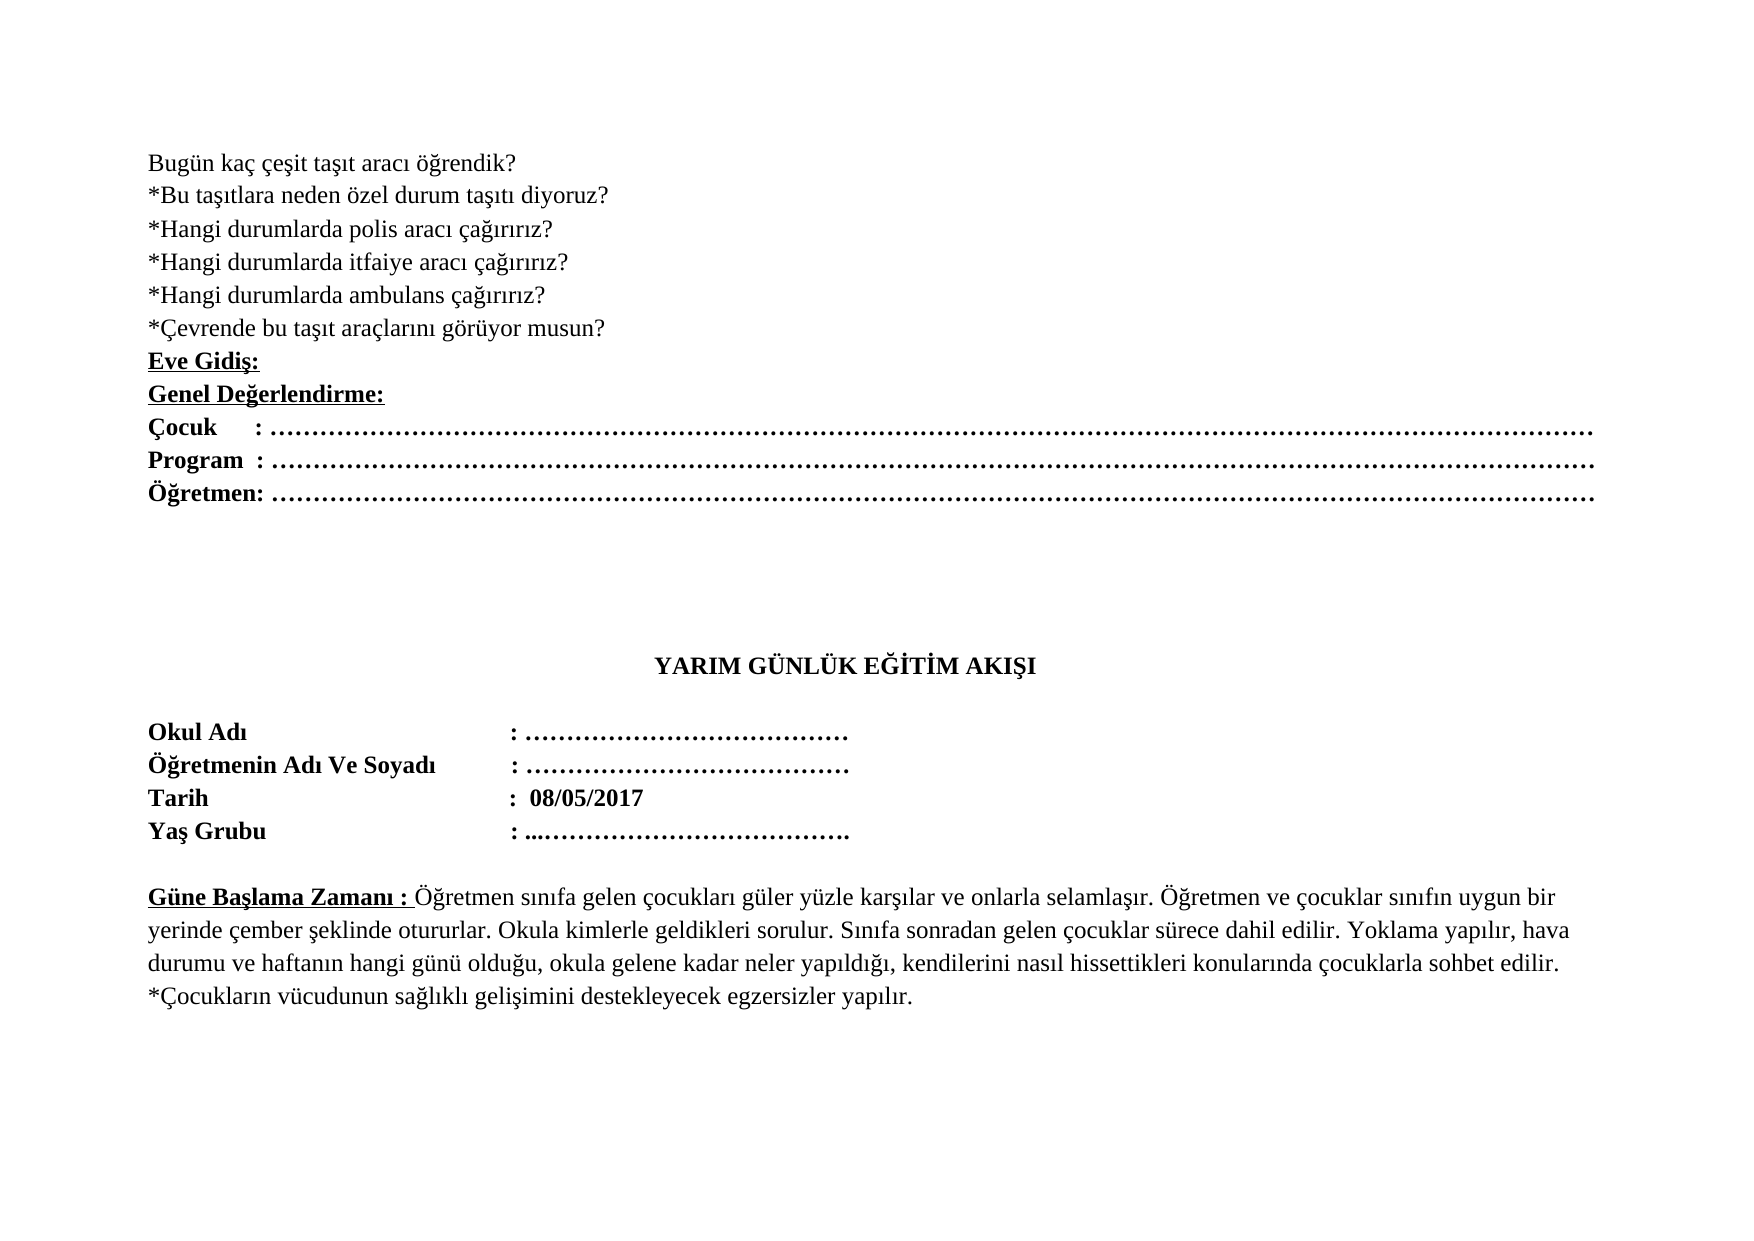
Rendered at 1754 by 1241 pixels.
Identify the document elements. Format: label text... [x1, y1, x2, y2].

list YARIM GÜNLÜK EĞİTİM AKIŞI Okul Adı : ………………………………… Öğretmenin Adı Ve Soyadı : ………………………………… Tarih : 08/05/2017 Yaş Grubu : ...………………………………. Güne Başlama Zamanı : Öğretmen sınıfa gelen çocukları güler yüzle karşılar ve onlarla selamlaşır. Öğretmen ve çocuklar sınıfın uygun bir yerinde çember şeklinde otururlar. Okula kimlerle geldikleri sorulur. Sınıfa sonradan gelen çocuklar sürece dahil edilir. Yoklama yapılır, hava durumu ve haftanın hangi günü olduğu, okula gelene kadar neler yapıldığı, kendilerini nasıl hissettikleri konularında çocuklarla sohbet edilir. [148, 618, 1606, 977]
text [148, 148, 1606, 507]
list *Çocukların vücudunun sağlıklı gelişimini destekleyecek egzersizler yapılır. [148, 981, 1606, 1010]
